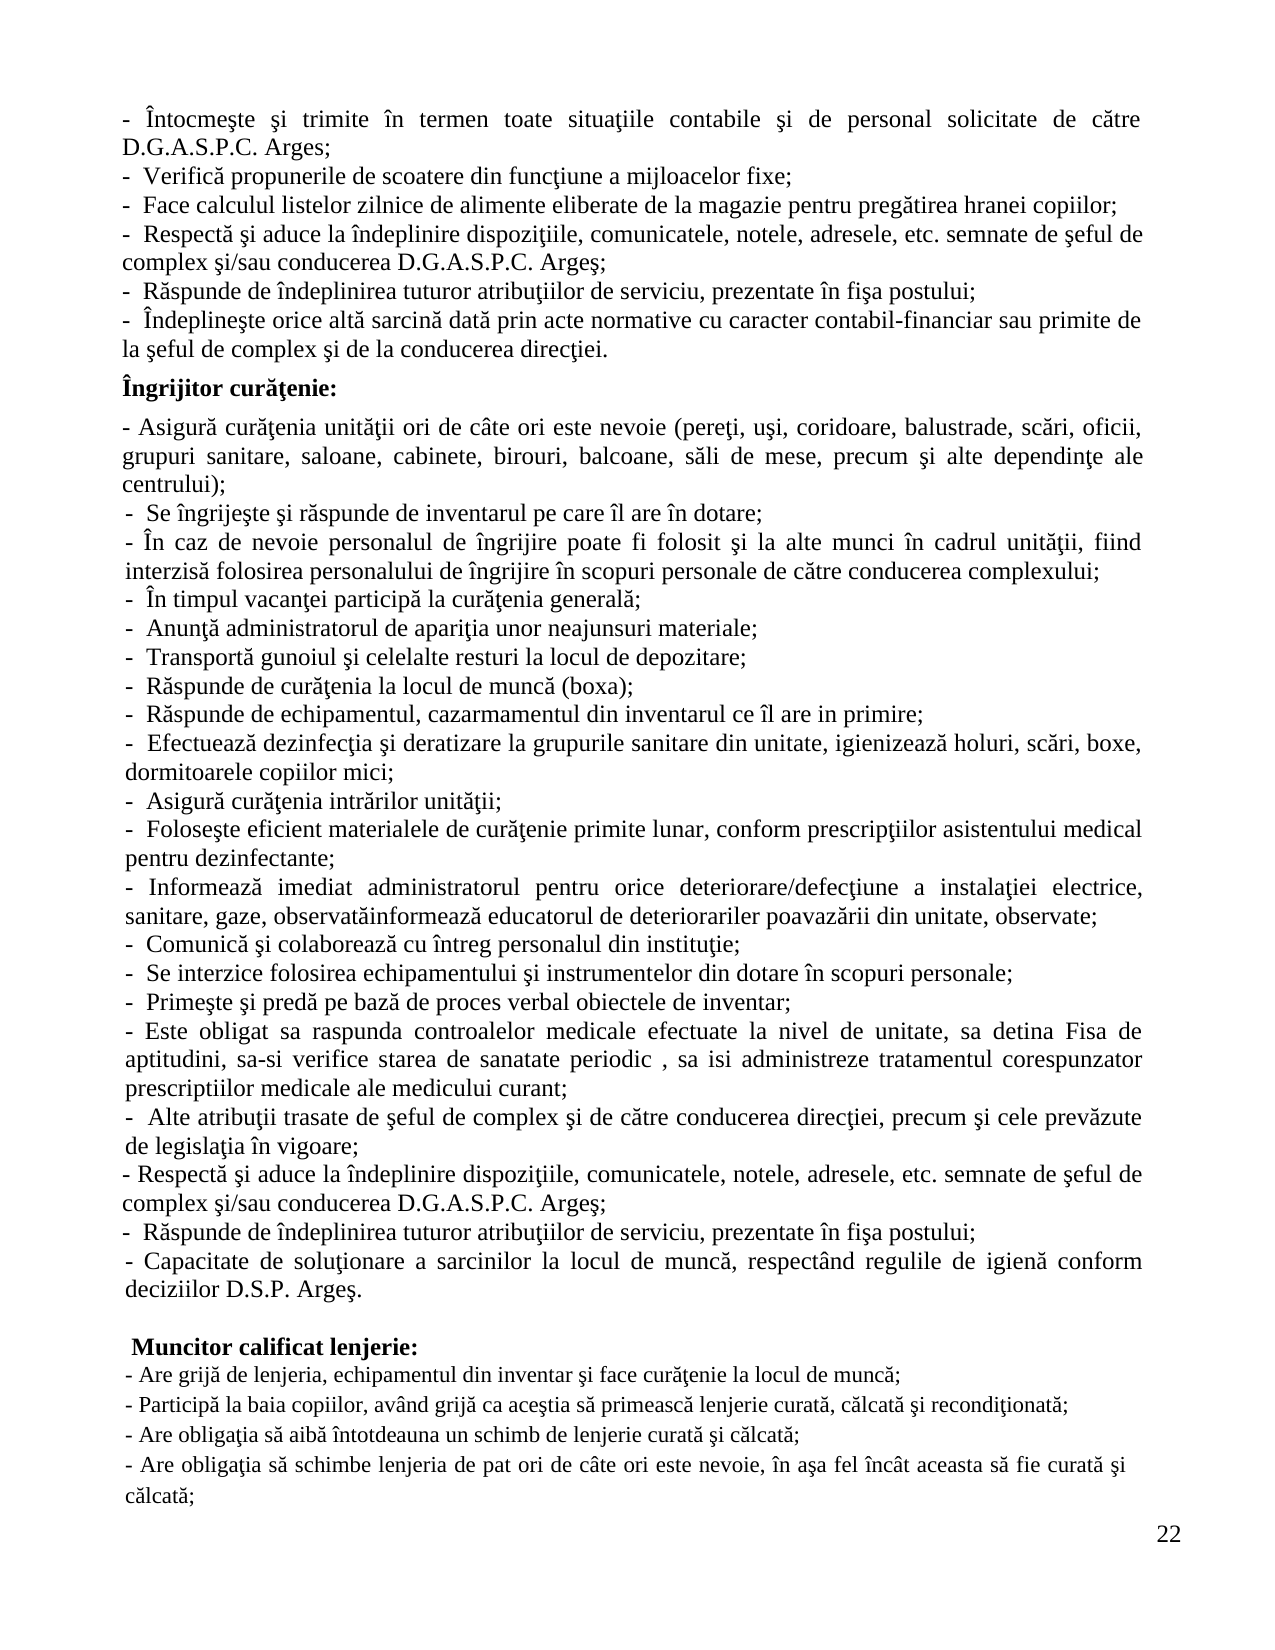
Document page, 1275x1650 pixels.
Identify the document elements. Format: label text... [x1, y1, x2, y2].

text - Asigură curăţenia intrărilor unităţii; [125, 786, 1144, 814]
text - Îndeplineşte orice altă sarcină dată prin acte normative cu caracter contabil-financiar sau primite de la şeful de complex şi de la conducerea direcţiei. [122, 305, 1142, 362]
text - Primeşte şi predă pe bază de proces verbal obiectele de inventar; [125, 987, 1144, 1016]
text - În caz de nevoie personalul de îngrijire poate fi folosit şi la alte munci în cadrul unităţii, fiind interzisă folosirea personalului de îngrijire în scopuri personale de către conducerea complexului; [125, 527, 1144, 584]
text - Asigură curăţenia unităţii ori de câte ori este nevoie (pereţi, uşi, coridoare, balustrade, scări, oficii, grupuri sanitare, saloane, cabinete, birouri, balcoane, săli de mese, precum şi alte dependinţe ale centrului); [122, 412, 1144, 498]
text - Se interzice folosirea echipamentului şi instrumentelor din dotare în scopuri personale; [125, 958, 1144, 987]
list - Are grijă de lenjeria, echipamentul din inventar şi face curăţenie la locul de muncă; [125, 1361, 1128, 1387]
text - Comunică şi colaborează cu întreg personalul din instituţie; [125, 929, 1144, 958]
text - În timpul vacanţei participă la curăţenia generală; [125, 584, 1144, 613]
text - Face calculul listelor zilnice de alimente eliberate de la magazie pentru pregătirea hranei copiilor; [122, 190, 1142, 219]
text - Este obligat sa raspunda controalelor medicale efectuate la nivel de unitate, sa detina Fisa de aptitudini, sa-si verifice starea de sanatate periodic , sa isi administreze tratamentul corespunzator prescriptiilor medicale ale medicului curant; [125, 1016, 1144, 1102]
text - Capacitate de soluţionare a sarcinilor la locul de muncă, respectând regulile de igienă conform deciziilor D.S.P. Argeş. [125, 1246, 1144, 1303]
text - Răspunde de echipamentul, cazarmamentul din inventarul ce îl are in primire; [125, 699, 1144, 728]
text - Anunţă administratorul de apariţia unor neajunsuri materiale; [125, 613, 1144, 642]
text - Transportă gunoiul şi celelalte resturi la locul de depozitare; [125, 642, 1144, 671]
text - Informează imediat administratorul pentru orice deteriorare/defecţiune a instalaţiei electrice, sanitare, gaze, observatăinformează educatorul de deteriorariler poavazării din unitate, observate; [125, 872, 1144, 929]
text - Întocmeşte şi trimite în termen toate situaţiile contabile şi de personal solicitate de către D.G.A.S.P.C. Arges; [122, 104, 1142, 161]
text - Respectă şi aduce la îndeplinire dispoziţiile, comunicatele, notele, adresele, etc. semnate de şeful de complex şi/sau conducerea D.G.A.S.P.C. Argeş; [122, 1159, 1144, 1217]
list - Are obligaţia să schimbe lenjeria de pat ori de câte ori este nevoie, în aşa fel încât aceasta să fie curată şi călcată; [125, 1451, 1128, 1508]
text - Foloseşte eficient materialele de curăţenie primite lunar, conform prescripţiilor asistentului medical pentru dezinfectante; [125, 814, 1144, 872]
text Îngrijitor curăţenie: [122, 373, 1181, 402]
text - Răspunde de îndeplinirea tuturor atribuţiilor de serviciu, prezentate în fişa postului; [122, 276, 1179, 305]
text - Se îngrijeşte şi răspunde de inventarul pe care îl are în dotare; [125, 498, 1144, 527]
text - Efectuează dezinfecţia şi deratizare la grupurile sanitare din unitate, igienizează holuri, scări, boxe, dormitoarele copiilor mici; [125, 728, 1144, 786]
text Muncitor calificat lenjerie: [131, 1332, 1181, 1361]
text - Alte atribuţii trasate de şeful de complex şi de către conducerea direcţiei, precum şi cele prevăzute de legislaţia în vigoare; [125, 1102, 1144, 1159]
text - Verifică propunerile de scoatere din funcţiune a mijloacelor fixe; [122, 161, 1142, 190]
list - Participă la baia copiilor, având grijă ca aceştia să primească lenjerie curată, călcată şi recondiţionată; [125, 1391, 1128, 1417]
text - Răspunde de curăţenia la locul de muncă (boxa); [125, 671, 1144, 699]
list - Are obligaţia să aibă întotdeauna un schimb de lenjerie curată şi călcată; [125, 1421, 1128, 1448]
text - Răspunde de îndeplinirea tuturor atribuţiilor de serviciu, prezentate în fişa postului; [122, 1217, 1144, 1246]
text - Respectă şi aduce la îndeplinire dispoziţiile, comunicatele, notele, adresele, etc. semnate de şeful de complex şi/sau conducerea D.G.A.S.P.C. Argeş; [122, 219, 1144, 276]
